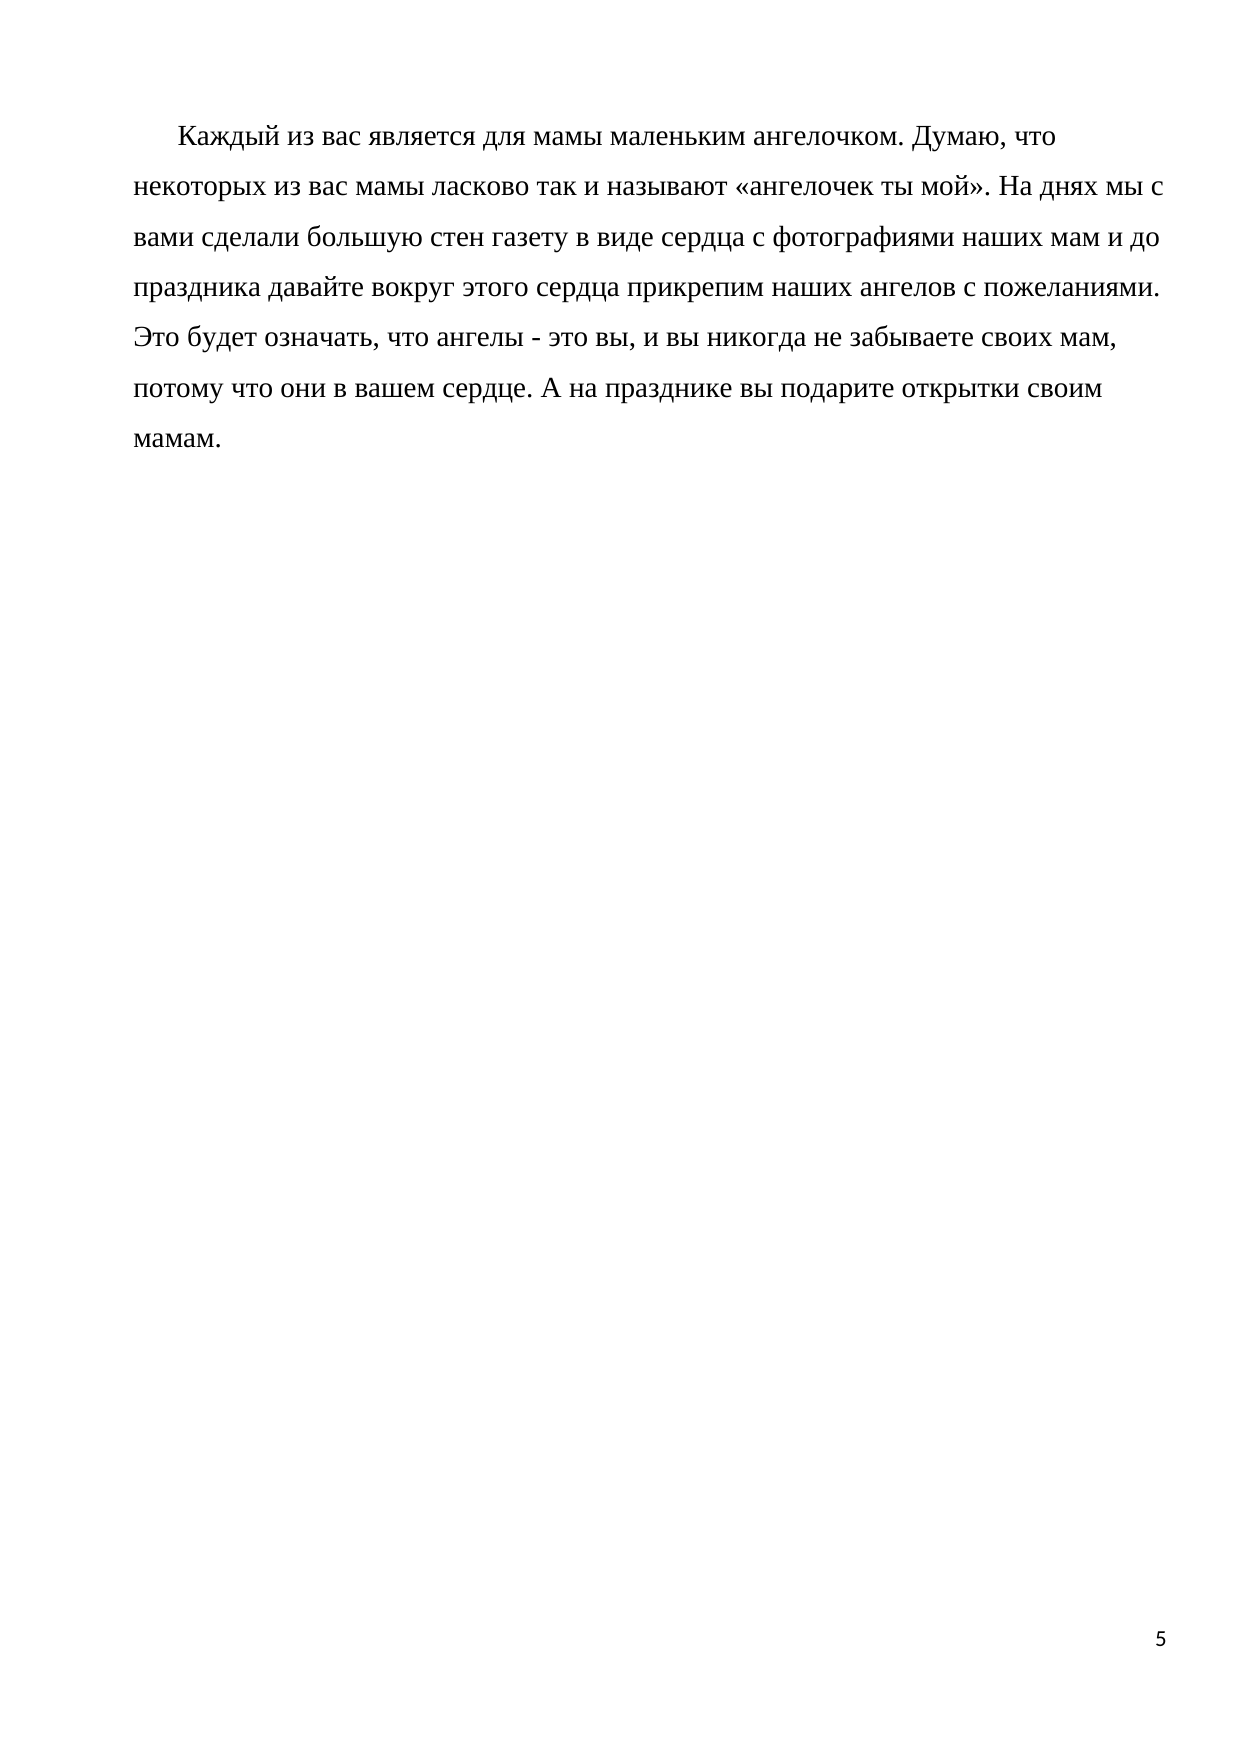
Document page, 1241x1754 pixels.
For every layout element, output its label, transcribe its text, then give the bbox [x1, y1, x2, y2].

list Каждый из вас является для мамы маленьким ангелочком. Думаю, что некоторых из вас мамы ласково так и называют «ангелочек ты мой». На днях мы с вами сделали большую стен газету в виде сердца с фотографиями наших мам и до праздника давайте вокруг этого сердца прикрепим наших ангелов с пожеланиями. Это будет означать, что ангелы - это вы, и вы никогда не забываете своих мам, потому что они в вашем сердце. А на празднике вы подарите открытки своим мамам. [133, 118, 1166, 453]
